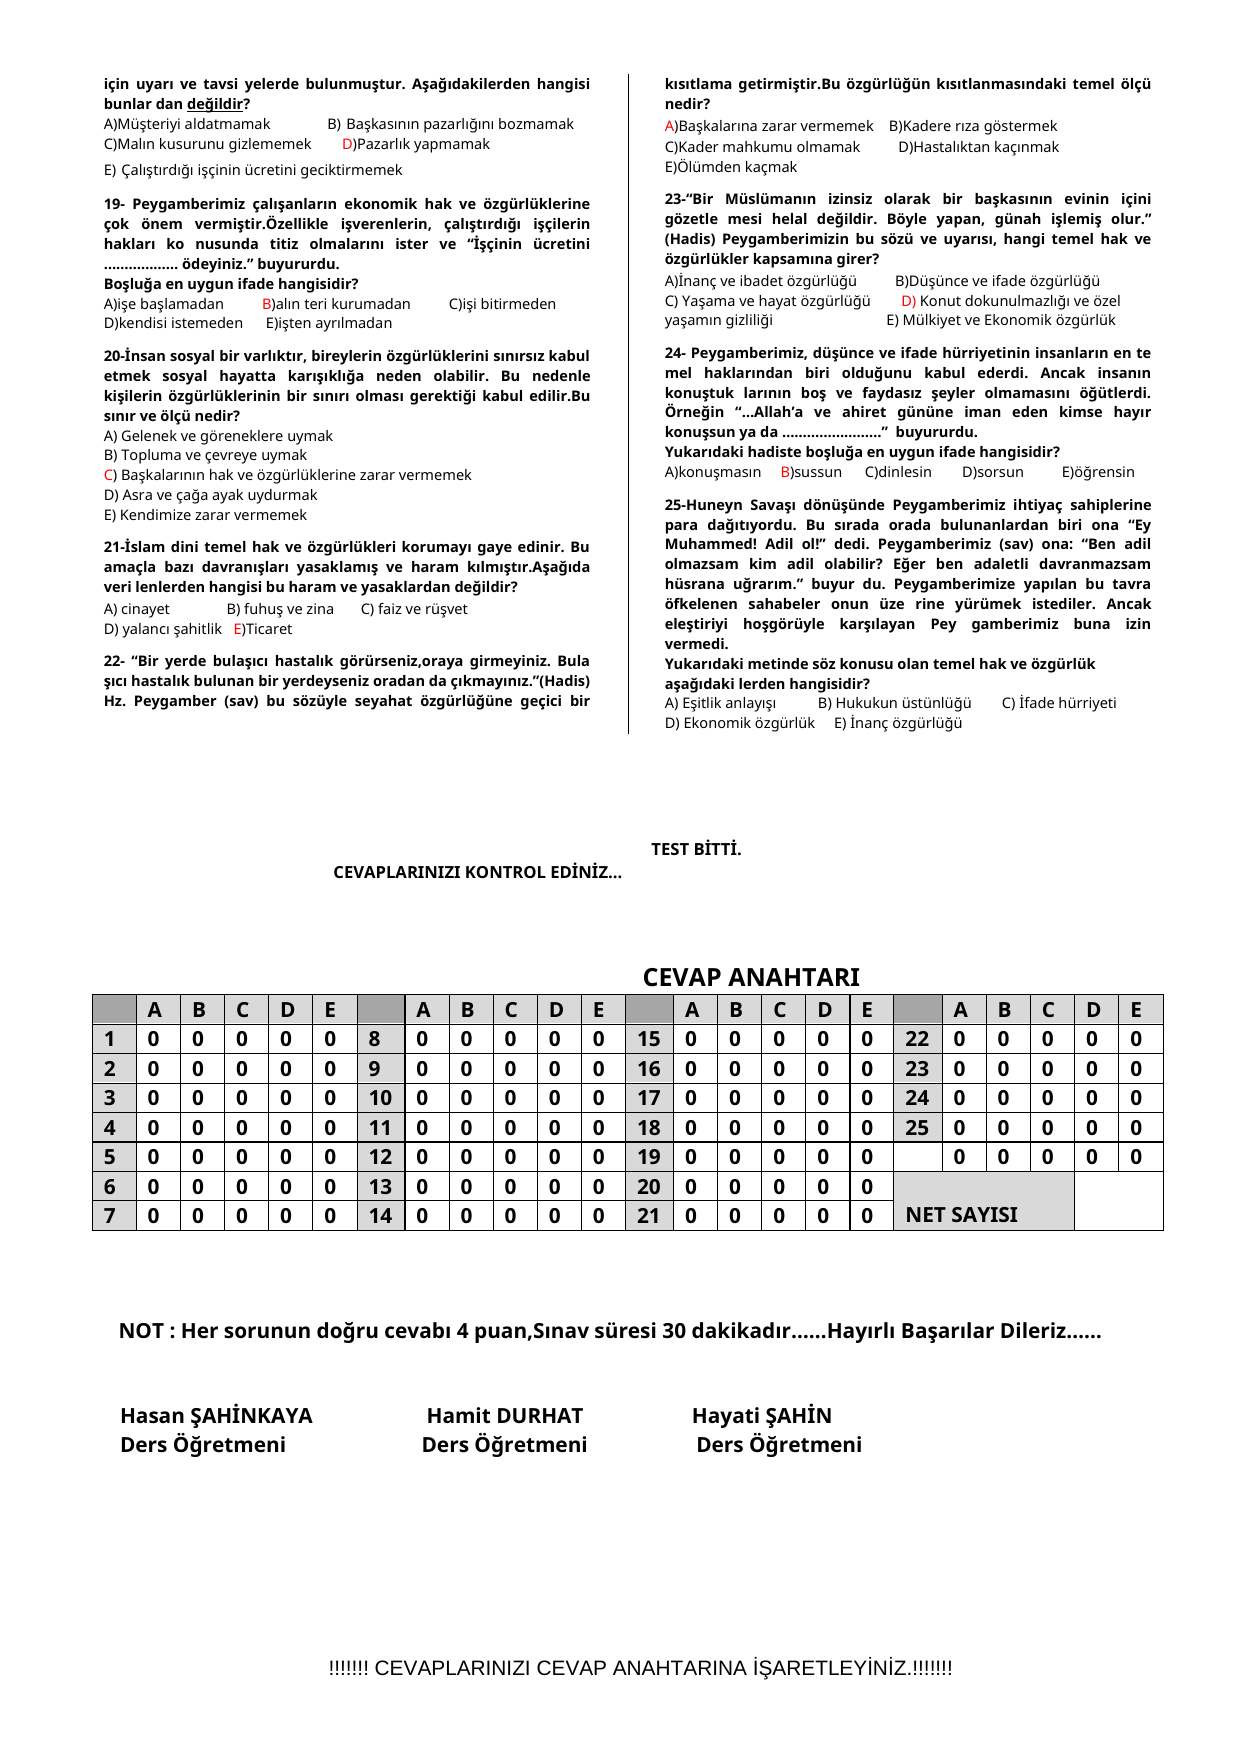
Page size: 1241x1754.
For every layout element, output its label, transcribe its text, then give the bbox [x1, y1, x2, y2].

table_cell 0 [987, 1084, 1030, 1112]
table_cell 0 [762, 1143, 805, 1171]
table_cell [1075, 1172, 1163, 1230]
table_cell 0 [987, 1025, 1030, 1053]
table_cell 19 [626, 1143, 673, 1171]
table_cell 18 [626, 1113, 673, 1141]
table_header D [538, 995, 581, 1023]
table_cell 0 [762, 1025, 805, 1053]
table_cell 0 [582, 1201, 625, 1230]
table_cell 0 [674, 1201, 717, 1230]
table_cell 0 [225, 1054, 268, 1082]
table_cell 0 [181, 1143, 224, 1171]
table_cell 0 [450, 1054, 493, 1082]
table_cell 0 [1119, 1084, 1163, 1112]
table_cell 0 [582, 1143, 625, 1171]
table_cell 0 [538, 1025, 581, 1053]
text 20-İnsan sosyal bir varlıktır, bireylerin özgürlüklerini sınırsız kabul etmek sosyal hayatta karışıklığa neden olabilir. Bu nedenle kişilerin özgürlüklerinin bir sınırı olması gerektiği kabul edilir.Bu sınır ve ölçü nedir? [103, 346, 591, 425]
table_cell 0 [718, 1084, 761, 1112]
table_header E [313, 995, 357, 1023]
table_cell 0 [851, 1143, 893, 1171]
text 24- Peygamberimiz, düşünce ve ifade hürriyetinin insanların en te mel haklarından biri olduğunu kabul ederdi. Ancak insanın konuştuk larının boş ve faydasız şeyler olmamasını öğütlerdi. Örneğin “…Allah’a ve ahiret gününe iman eden kimse hayır konuşsun ya da ……………………” buyururdu. [664, 343, 1152, 442]
table_cell 0 [1075, 1113, 1118, 1141]
text NOT : Her sorunun doğru cevabı 4 puan,Sınav süresi 30 dakikadır……Hayırlı Başarılar Dileriz…… [118, 1316, 1152, 1344]
table_header A [137, 995, 180, 1023]
table_header A [943, 995, 986, 1023]
table_cell 0 [137, 1025, 180, 1053]
table_cell 0 [674, 1113, 717, 1141]
table_cell 0 [269, 1172, 312, 1200]
table_header [358, 995, 404, 1023]
table_header B [987, 995, 1030, 1023]
table_cell 0 [943, 1143, 986, 1171]
table_cell 0 [806, 1172, 849, 1200]
table_cell 0 [494, 1143, 537, 1171]
table_cell 0 [181, 1172, 224, 1200]
table_cell 0 [181, 1084, 224, 1112]
table_cell 0 [1119, 1113, 1163, 1141]
table_cell 0 [313, 1054, 357, 1082]
text D) Asra ve çağa ayak uydurmak E) Kendimize zarar vermemek [103, 485, 591, 525]
table_cell 0 [851, 1113, 893, 1141]
table_cell 0 [987, 1054, 1030, 1082]
table_cell 0 [137, 1143, 180, 1171]
table_cell 0 [538, 1084, 581, 1112]
text 23-“Bir Müslümanın izinsiz olarak bir başkasının evinin içini gözetle mesi helal değildir. Böyle yapan, günah işlemiş olur.” (Hadis) Peygamberimizin bu sözü ve uyarısı, hangi temel hak ve özgürlükler kapsamına girer? [664, 189, 1152, 269]
text A)konuşmasın B)sussun C)dinlesin D)sorsun E)öğrensin [664, 462, 1152, 482]
table_cell 0 [406, 1201, 449, 1230]
text TEST BİTTİ. [103, 838, 1152, 861]
table_cell 0 [137, 1201, 180, 1230]
table_cell 0 [674, 1054, 717, 1082]
text A) Eşitlik anlayışı B) Hukukun üstünlüğü C) İfade hürriyeti D) Ekonomik özgürlük E) İnanç özgürlüğü [664, 693, 1152, 733]
table_cell 0 [806, 1054, 849, 1082]
table_cell 3 [93, 1084, 136, 1112]
table_cell 0 [450, 1143, 493, 1171]
table_cell 0 [494, 1054, 537, 1082]
table_cell 25 [894, 1113, 942, 1141]
table_cell 0 [806, 1201, 849, 1230]
table_cell 0 [674, 1025, 717, 1053]
table_cell 0 [1119, 1054, 1163, 1082]
table_cell 0 [538, 1054, 581, 1082]
text A) cinayet B) fuhuş ve zina C) faiz ve rüşvet D) yalancı şahitlik E)Ticaret [103, 599, 591, 638]
table_cell 0 [674, 1143, 717, 1171]
table_cell 0 [538, 1201, 581, 1230]
table_cell 0 [762, 1201, 805, 1230]
table_cell 0 [582, 1172, 625, 1200]
table_cell 0 [582, 1025, 625, 1053]
table_cell 0 [406, 1172, 449, 1200]
table_header [626, 995, 673, 1023]
table_cell 0 [137, 1084, 180, 1112]
table_cell 0 [269, 1201, 312, 1230]
table_cell 0 [181, 1113, 224, 1141]
table_cell 14 [358, 1201, 404, 1230]
table_cell 0 [538, 1113, 581, 1141]
table_cell 0 [181, 1025, 224, 1053]
text 21-İslam dini temel hak ve özgürlükleri korumayı gaye edinir. Bu amaçla bazı davranışları yasaklamış ve haram kılmıştır.Aşağıda veri lenlerden hangisi bu haram ve yasaklardan değildir? [103, 537, 591, 597]
table_cell 0 [313, 1084, 357, 1112]
table_cell 0 [851, 1054, 893, 1082]
table_cell 0 [313, 1201, 357, 1230]
table_cell 6 [93, 1172, 136, 1200]
table_cell 0 [718, 1201, 761, 1230]
table_cell 24 [894, 1084, 942, 1112]
table_cell 0 [943, 1084, 986, 1112]
table_cell 0 [137, 1054, 180, 1082]
text B) Topluma ve çevreye uymak [103, 445, 591, 465]
table_cell 0 [269, 1143, 312, 1171]
table_cell 0 [269, 1054, 312, 1082]
table_cell 8 [358, 1025, 404, 1053]
text C)Kader mahkumu olmamak D)Hastalıktan kaçınmak E)Ölümden kaçmak [664, 137, 1152, 177]
text A)Müşteriyi aldatmamak B) Başkasının pazarlığını bozmamak [103, 114, 591, 133]
table_cell 0 [313, 1172, 357, 1200]
table_cell 0 [406, 1025, 449, 1053]
table_header D [1075, 995, 1118, 1023]
table_cell 0 [1075, 1025, 1118, 1053]
table_cell 0 [987, 1143, 1030, 1171]
table_cell 0 [718, 1172, 761, 1200]
table_cell 10 [358, 1084, 404, 1112]
text 22- “Bir yerde bulaşıcı hastalık görürseniz,oraya girmeyiniz. Bula şıcı hastalık bulunan bir yerdeyseniz oradan da çıkmayınız.”(Hadis) Hz. Peygamber (sav) bu sözüyle seyahat özgürlüğüne geçici bir kısıtlama getirmiştir.Bu özgürlüğün kısıtlanmasındaki temel ölçü nedir? [103, 651, 591, 711]
table_cell 0 [762, 1054, 805, 1082]
table_cell 0 [225, 1025, 268, 1053]
table_cell [894, 1143, 942, 1171]
table_cell 0 [313, 1143, 357, 1171]
table_cell 0 [538, 1143, 581, 1171]
table_cell 13 [358, 1172, 404, 1200]
table_header E [1119, 995, 1163, 1023]
table_cell 2 [93, 1054, 136, 1082]
table_cell 0 [806, 1025, 849, 1053]
table_cell 21 [626, 1201, 673, 1230]
table_cell 0 [494, 1084, 537, 1112]
table_cell 0 [943, 1025, 986, 1053]
table_cell 0 [450, 1201, 493, 1230]
table_cell 0 [674, 1172, 717, 1200]
table_cell 0 [1075, 1054, 1118, 1082]
table_cell 0 [851, 1084, 893, 1112]
table_cell 11 [358, 1113, 404, 1141]
table_cell 0 [225, 1113, 268, 1141]
table_cell 0 [450, 1172, 493, 1200]
table_header [93, 995, 136, 1023]
table_cell 0 [943, 1054, 986, 1082]
table_header E [582, 995, 625, 1023]
table_cell 0 [494, 1172, 537, 1200]
table_header A [406, 995, 449, 1023]
text Ders Öğretmeni Ders Öğretmeni Ders Öğretmeni [103, 1430, 1152, 1458]
table_cell 0 [806, 1143, 849, 1171]
table_cell 0 [582, 1113, 625, 1141]
text 19- Peygamberimiz çalışanların ekonomik hak ve özgürlüklerine çok önem vermiştir.Özellikle işverenlerin, çalıştırdığı işçilerin hakları ko nusunda titiz olmalarını ister ve “İşçinin ücretini ……………… ödeyiniz.” buyururdu. [103, 194, 591, 273]
table_header C [494, 995, 537, 1023]
table_cell 0 [851, 1025, 893, 1053]
text CEVAPLARINIZI KONTROL EDİNİZ… [103, 861, 1152, 883]
table_cell 0 [1075, 1084, 1118, 1112]
table_cell 0 [494, 1201, 537, 1230]
table_cell 0 [674, 1084, 717, 1112]
table_header B [718, 995, 761, 1023]
table_cell 0 [406, 1143, 449, 1171]
text A)İnanç ve ibadet özgürlüğü B)Düşünce ve ifade özgürlüğü [664, 270, 1152, 290]
table_header B [181, 995, 224, 1023]
table_cell 0 [450, 1025, 493, 1053]
table_cell 0 [1119, 1025, 1163, 1053]
table_cell 0 [1031, 1025, 1074, 1053]
table_cell 0 [806, 1113, 849, 1141]
text C) Başkalarının hak ve özgürlüklerine zarar vermemek [103, 465, 591, 485]
text Yukarıdaki metinde söz konusu olan temel hak ve özgürlük aşağıdaki lerden hangisidir? [664, 653, 1152, 693]
table_cell 0 [1031, 1084, 1074, 1112]
table_header D [806, 995, 849, 1023]
table_cell 0 [718, 1113, 761, 1141]
table_cell 0 [406, 1113, 449, 1141]
table_cell 7 [93, 1201, 136, 1230]
table_cell 0 [225, 1084, 268, 1112]
text Boşluğa en uygun ifade hangisidir? [103, 273, 591, 293]
table_cell 0 [718, 1054, 761, 1082]
table_cell 0 [762, 1084, 805, 1112]
table_cell 0 [1031, 1054, 1074, 1082]
text Hasan ŞAHİNKAYA Hamit DURHAT Hayati ŞAHİN [103, 1401, 1152, 1430]
table_cell 0 [225, 1172, 268, 1200]
table_cell 0 [225, 1143, 268, 1171]
text C)Malın kusurunu gizlememek D)Pazarlık yapmamak E) Çalıştırdığı işçinin ücretini geciktirmemek [103, 133, 591, 181]
table_cell 0 [406, 1084, 449, 1112]
table_cell 23 [894, 1054, 942, 1082]
table_cell 0 [269, 1113, 312, 1141]
table_cell 15 [626, 1025, 673, 1053]
table_header D [269, 995, 312, 1023]
table_cell 0 [181, 1201, 224, 1230]
text Yukarıdaki hadiste boşluğa en uygun ifade hangisidir? [664, 442, 1152, 462]
table_cell 16 [626, 1054, 673, 1082]
table_cell 0 [943, 1113, 986, 1141]
table_cell 0 [1075, 1143, 1118, 1171]
table_cell 0 [450, 1084, 493, 1112]
table_cell 0 [406, 1054, 449, 1082]
table_cell 1 [93, 1025, 136, 1053]
table_cell 0 [225, 1201, 268, 1230]
table_cell 0 [582, 1054, 625, 1082]
table_cell 20 [626, 1172, 673, 1200]
table_cell 0 [762, 1113, 805, 1141]
text 22- “Bir yerde bulaşıcı hastalık görürseniz,oraya girmeyiniz. Bula şıcı hastalık bulunan bir yerdeyseniz oradan da çıkmayınız.”(Hadis) Hz. Peygamber (sav) bu sözüyle seyahat özgürlüğüne geçici bir kısıtlama getirmiştir.Bu özgürlüğün kısıtlanmasındaki temel ölçü nedir? [664, 74, 1152, 114]
text A)işe başlamadan B)alın teri kurumadan C)işi bitirmeden D)kendisi istemeden E)işten ayrılmadan [103, 293, 591, 333]
table_cell 0 [269, 1084, 312, 1112]
text A)Başkalarına zarar vermemek B)Kadere rıza göstermek [664, 115, 1152, 135]
table_cell 0 [313, 1025, 357, 1053]
table_cell 0 [137, 1113, 180, 1141]
table_cell 0 [718, 1143, 761, 1171]
table_cell 0 [851, 1201, 893, 1230]
table_cell 0 [762, 1172, 805, 1200]
table_cell 0 [494, 1025, 537, 1053]
table_cell 0 [494, 1113, 537, 1141]
table_cell 5 [93, 1143, 136, 1171]
table_cell 0 [1119, 1143, 1163, 1171]
table_cell 0 [538, 1172, 581, 1200]
table_header A [674, 995, 717, 1023]
table_cell 0 [450, 1113, 493, 1141]
table_cell 0 [582, 1084, 625, 1112]
table_cell 0 [313, 1113, 357, 1141]
table_cell 4 [93, 1113, 136, 1141]
table_cell 0 [718, 1025, 761, 1053]
text C) Yaşama ve hayat özgürlüğü D) Konut dokunulmazlığı ve özel yaşamın gizliliği E) Mülkiyet ve Ekonomik özgürlük [664, 290, 1152, 330]
table_cell 0 [269, 1025, 312, 1053]
table_cell 9 [358, 1054, 404, 1082]
table_cell 0 [851, 1172, 893, 1200]
table_cell NET SAYISI [894, 1172, 1074, 1230]
table_header E [851, 995, 893, 1023]
table_header C [225, 995, 268, 1023]
table_cell 0 [1031, 1143, 1074, 1171]
table_cell 17 [626, 1084, 673, 1112]
table_header C [1031, 995, 1074, 1023]
text A) Gelenek ve göreneklere uymak [103, 425, 591, 445]
table_header [894, 995, 942, 1023]
table_cell 0 [987, 1113, 1030, 1141]
table_header B [450, 995, 493, 1023]
table_cell 0 [1031, 1113, 1074, 1141]
table_cell 12 [358, 1143, 404, 1171]
table_cell 0 [181, 1054, 224, 1082]
text 25-Huneyn Savaşı dönüşünde Peygamberimiz ihtiyaç sahiplerine para dağıtıyordu. Bu sırada orada bulunanlardan biri ona “Ey Muhammed! Adil ol!” dedi. Peygamberimiz (sav) ona: “Ben adil olmazsam kim adil olabilir? Eğer ben adaletli davranmazsam hüsrana uğrarım.” buyur du. Peygamberimize yapılan bu tavra öfkelenen sahabeler onun üze rine yürümek istediler. Ancak eleştiriyi hoşgörüyle karşılayan Pey gamberimiz buna izin vermedi. [664, 494, 1152, 653]
table_cell 0 [806, 1084, 849, 1112]
table_cell 0 [137, 1172, 180, 1200]
text CEVAP ANAHTARI [103, 960, 1152, 994]
table_header C [762, 995, 805, 1023]
table_cell 22 [894, 1025, 942, 1053]
